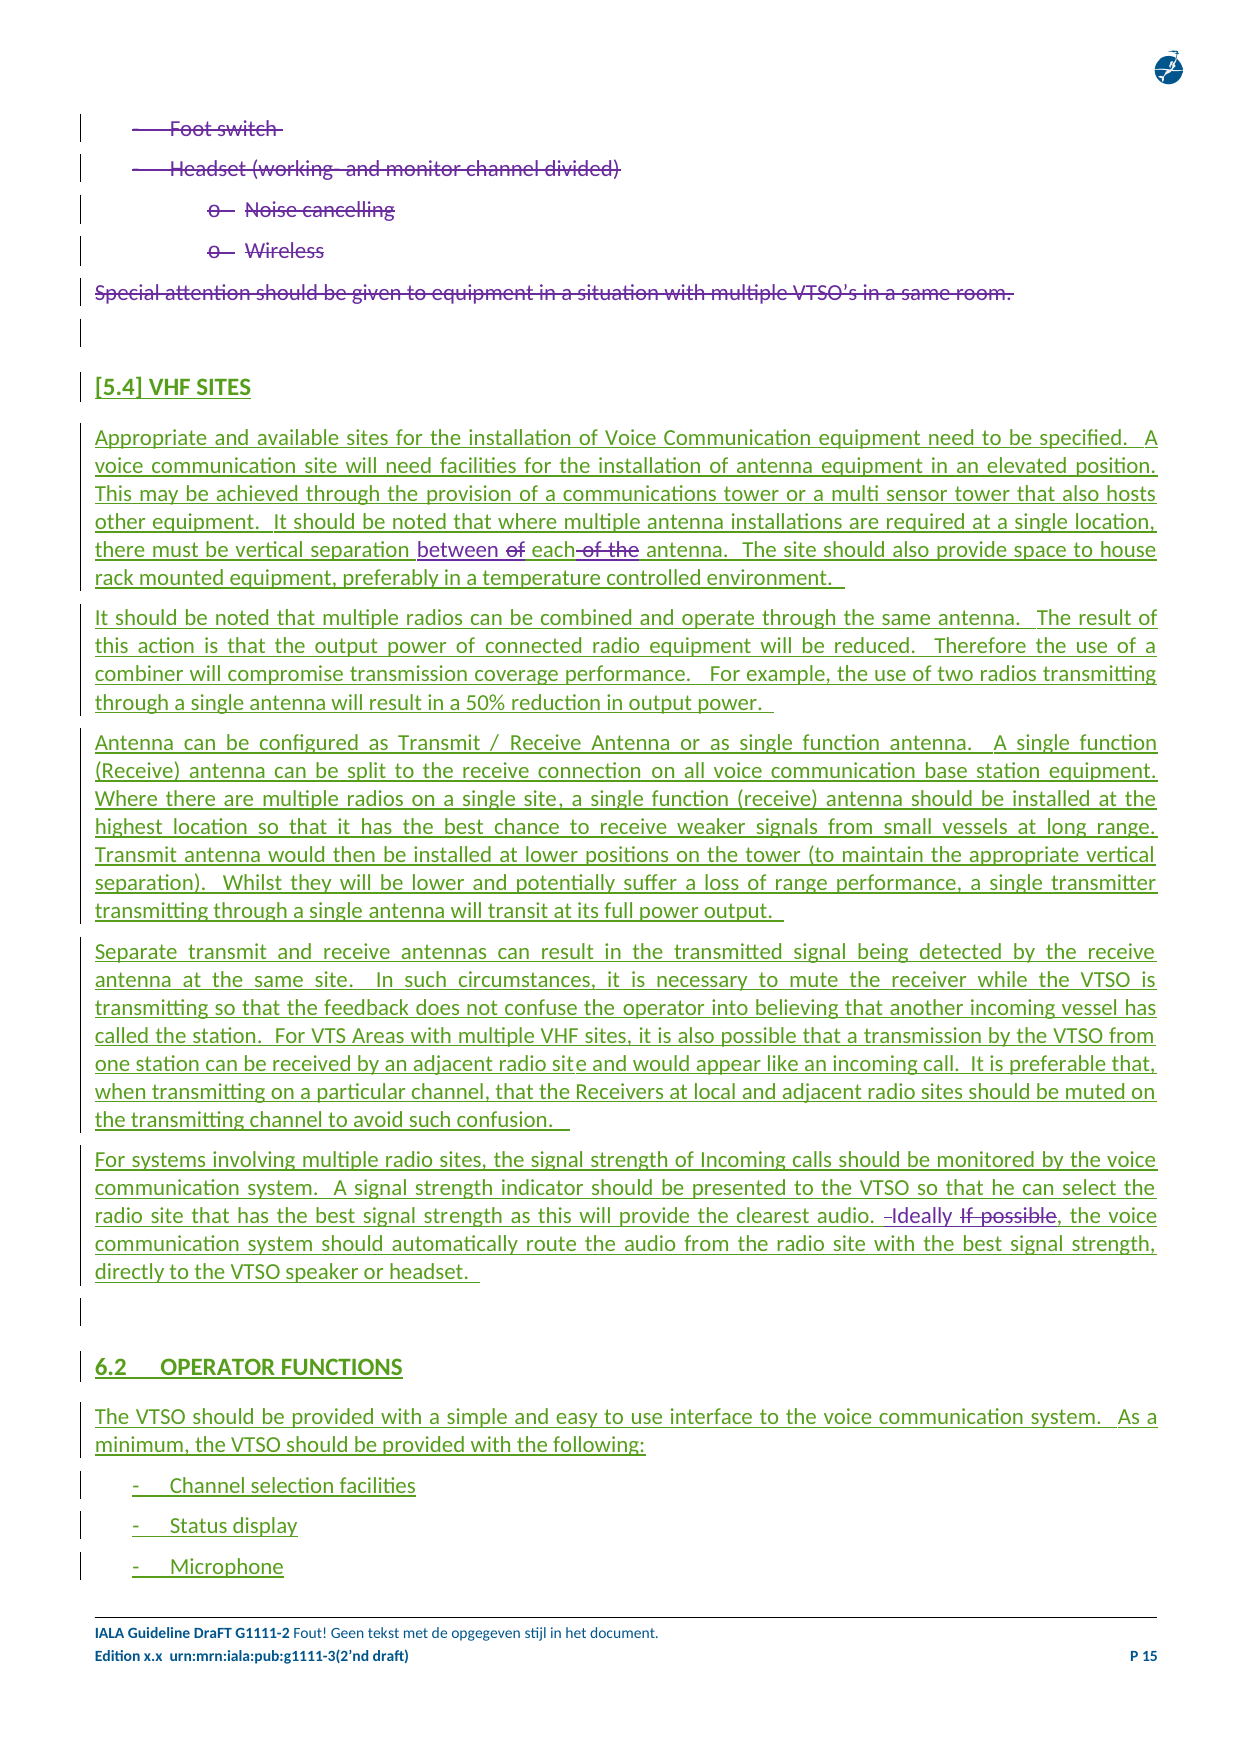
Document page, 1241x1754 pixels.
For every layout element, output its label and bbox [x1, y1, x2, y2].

picture [1123, 0, 1241, 119]
